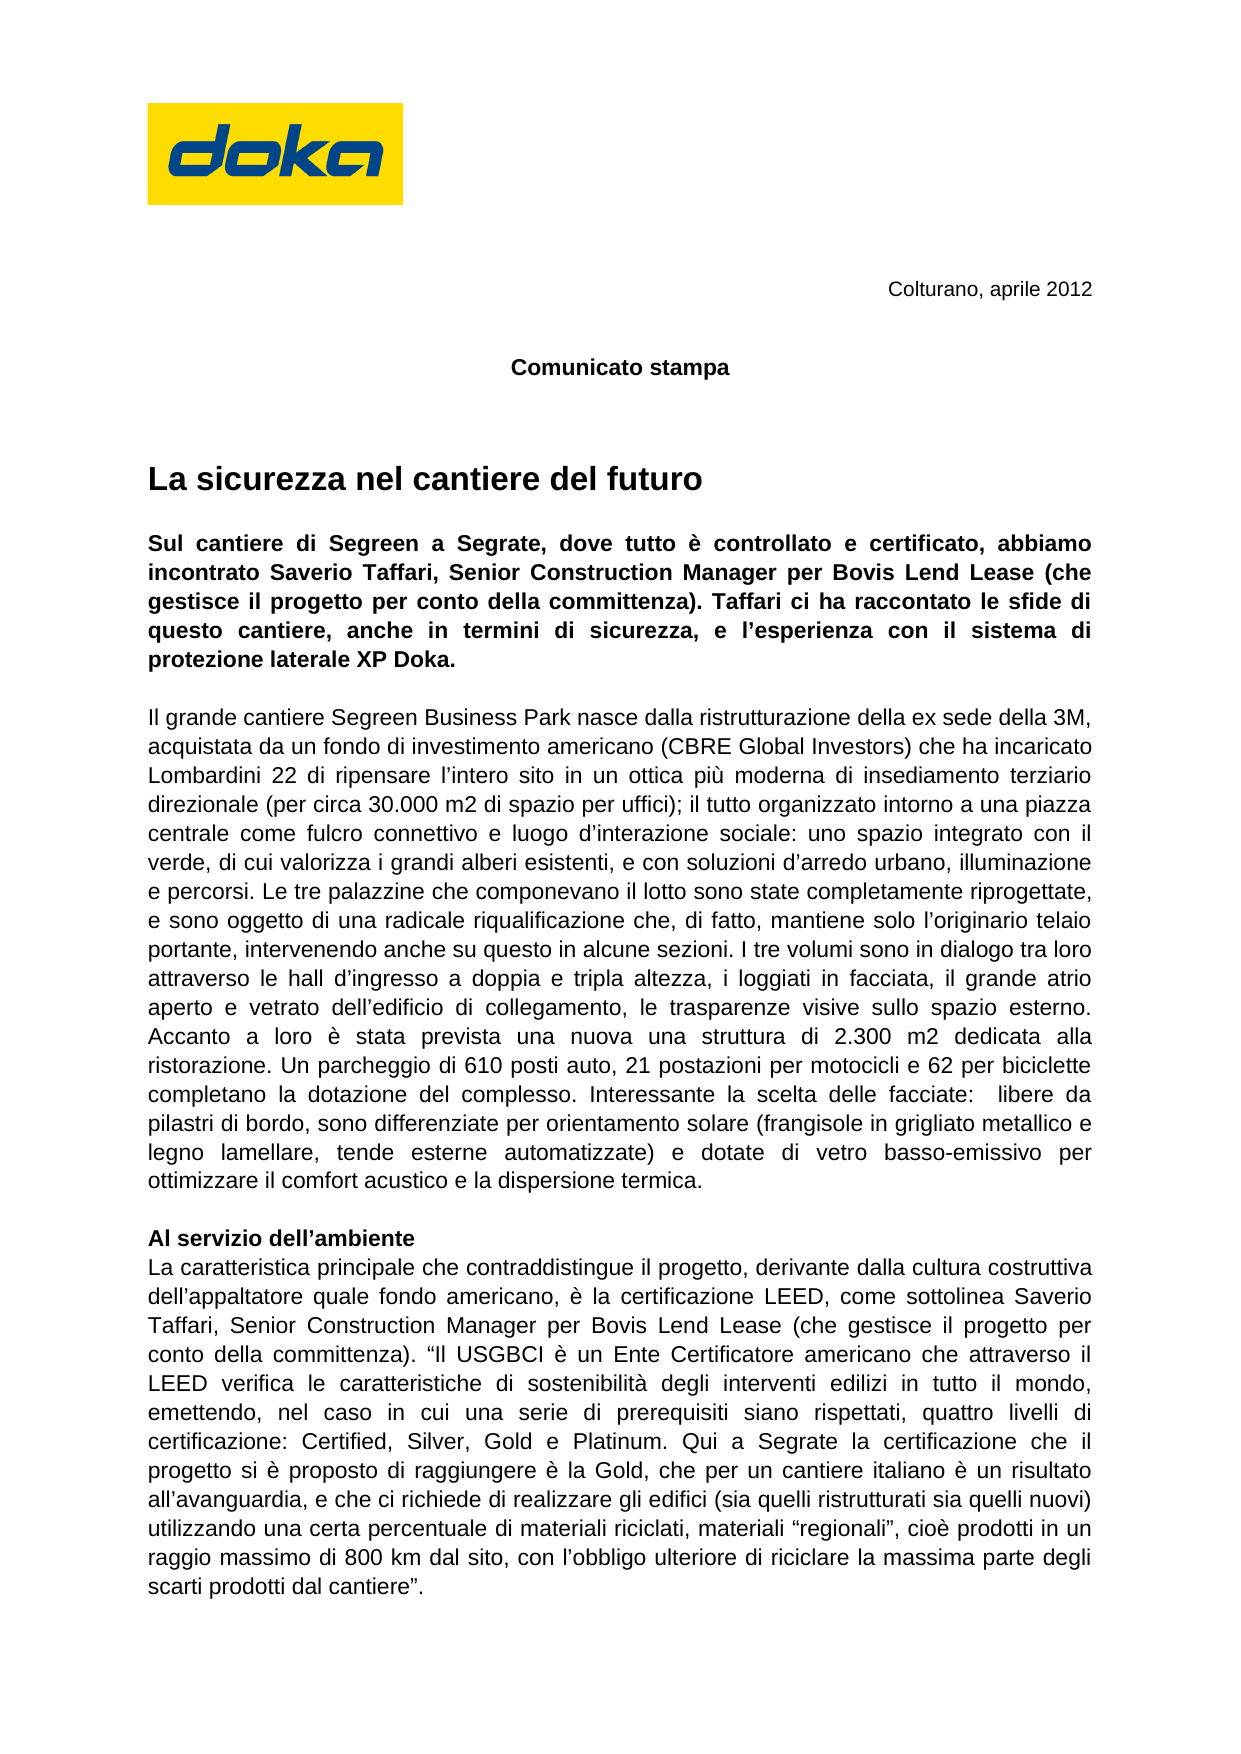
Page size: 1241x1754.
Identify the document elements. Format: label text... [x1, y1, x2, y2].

text Colturano, aprile 2012 [148, 277, 1093, 301]
picture [147, 103, 404, 205]
subtitle La sicurezza nel cantiere del futuro [148, 459, 1093, 498]
text Al servizio dell’ambiente [148, 1225, 1093, 1252]
text Il grande cantiere Segreen Business Park nasce dalla ristrutturazione della ex sede della 3M, acquistata da un fondo di investimento americano (CBRE Global Investors) che ha incaricato Lombardini 22 di ripensare l’intero sito in un ottica più moderna di insediamento terziario direzionale (per circa 30.000 m2 di spazio per uffici); il tutto organizzato intorno a una piazza centrale come fulcro connettivo e luogo d’interazione sociale: uno spazio integrato con il verde, di cui valorizza i grandi alberi esistenti, e con soluzioni d’arredo urbano, illuminazione e percorsi. Le tre palazzine che componevano il lotto sono state completamente riprogettate, e sono oggetto di una radicale riqualificazione che, di fatto, mantiene solo l’originario telaio portante, intervenendo anche su questo in alcune sezioni. I tre volumi sono in dialogo tra loro attraverso le hall d’ingresso a doppia e tripla altezza, i loggiati in facciata, il grande atrio aperto e vetrato dell’edificio di collegamento, le trasparenze visive sullo spazio esterno. Accanto a loro è stata prevista una nuova una struttura di 2.300 m2 dedicata alla ristorazione. Un parcheggio di 610 posti auto, 21 postazioni per motocicli e 62 per biciclette completano la dotazione del complesso. Interessante la scelta delle facciate: libere da pilastri di bordo, sono differenziate per orientamento solare (frangisole in grigliato metallico e legno lamellare, tende esterne automatizzate) e dotate di vetro basso-emissivo per ottimizzare il comfort acustico e la dispersione termica. [148, 704, 1093, 1194]
text Sul cantiere di Segreen a Segrate, dove tutto è controllato e certificato, abbiamo incontrato Saverio Taffari, Senior Construction Manager per Bovis Lend Lease (che gestisce il progetto per conto della committenza). Taffari ci ha raccontato le sfide di questo cantiere, anche in termini di sicurezza, e l’esperienza con il sistema di protezione laterale XP Doka. [148, 530, 1093, 673]
text Comunicato stampa [148, 354, 1093, 380]
text La caratteristica principale che contraddistingue il progetto, derivante dalla cultura costruttiva dell’appaltatore quale fondo americano, è la certificazione LEED, come sottolinea Saverio Taffari, Senior Construction Manager per Bovis Lend Lease (che gestisce il progetto per conto della committenza). “Il USGBCI è un Ente Certificatore americano che attraverso il LEED verifica le caratteristiche di sostenibilità degli interventi edilizi in tutto il mondo, emettendo, nel caso in cui una serie di prerequisiti siano rispettati, quattro livelli di certificazione: Certified, Silver, Gold e Platinum. Qui a Segrate la certificazione che il progetto si è proposto di raggiungere è la Gold, che per un cantiere italiano è un risultato all’avanguardia, e che ci richiede di realizzare gli edifici (sia quelli ristrutturati sia quelli nuovi) utilizzando una certa percentuale di materiali riciclati, materiali “regionali”, cioè prodotti in un raggio massimo di 800 km dal sito, con l’obbligo ulteriore di riciclare la massima parte degli scarti prodotti dal cantiere”. [148, 1254, 1093, 1599]
